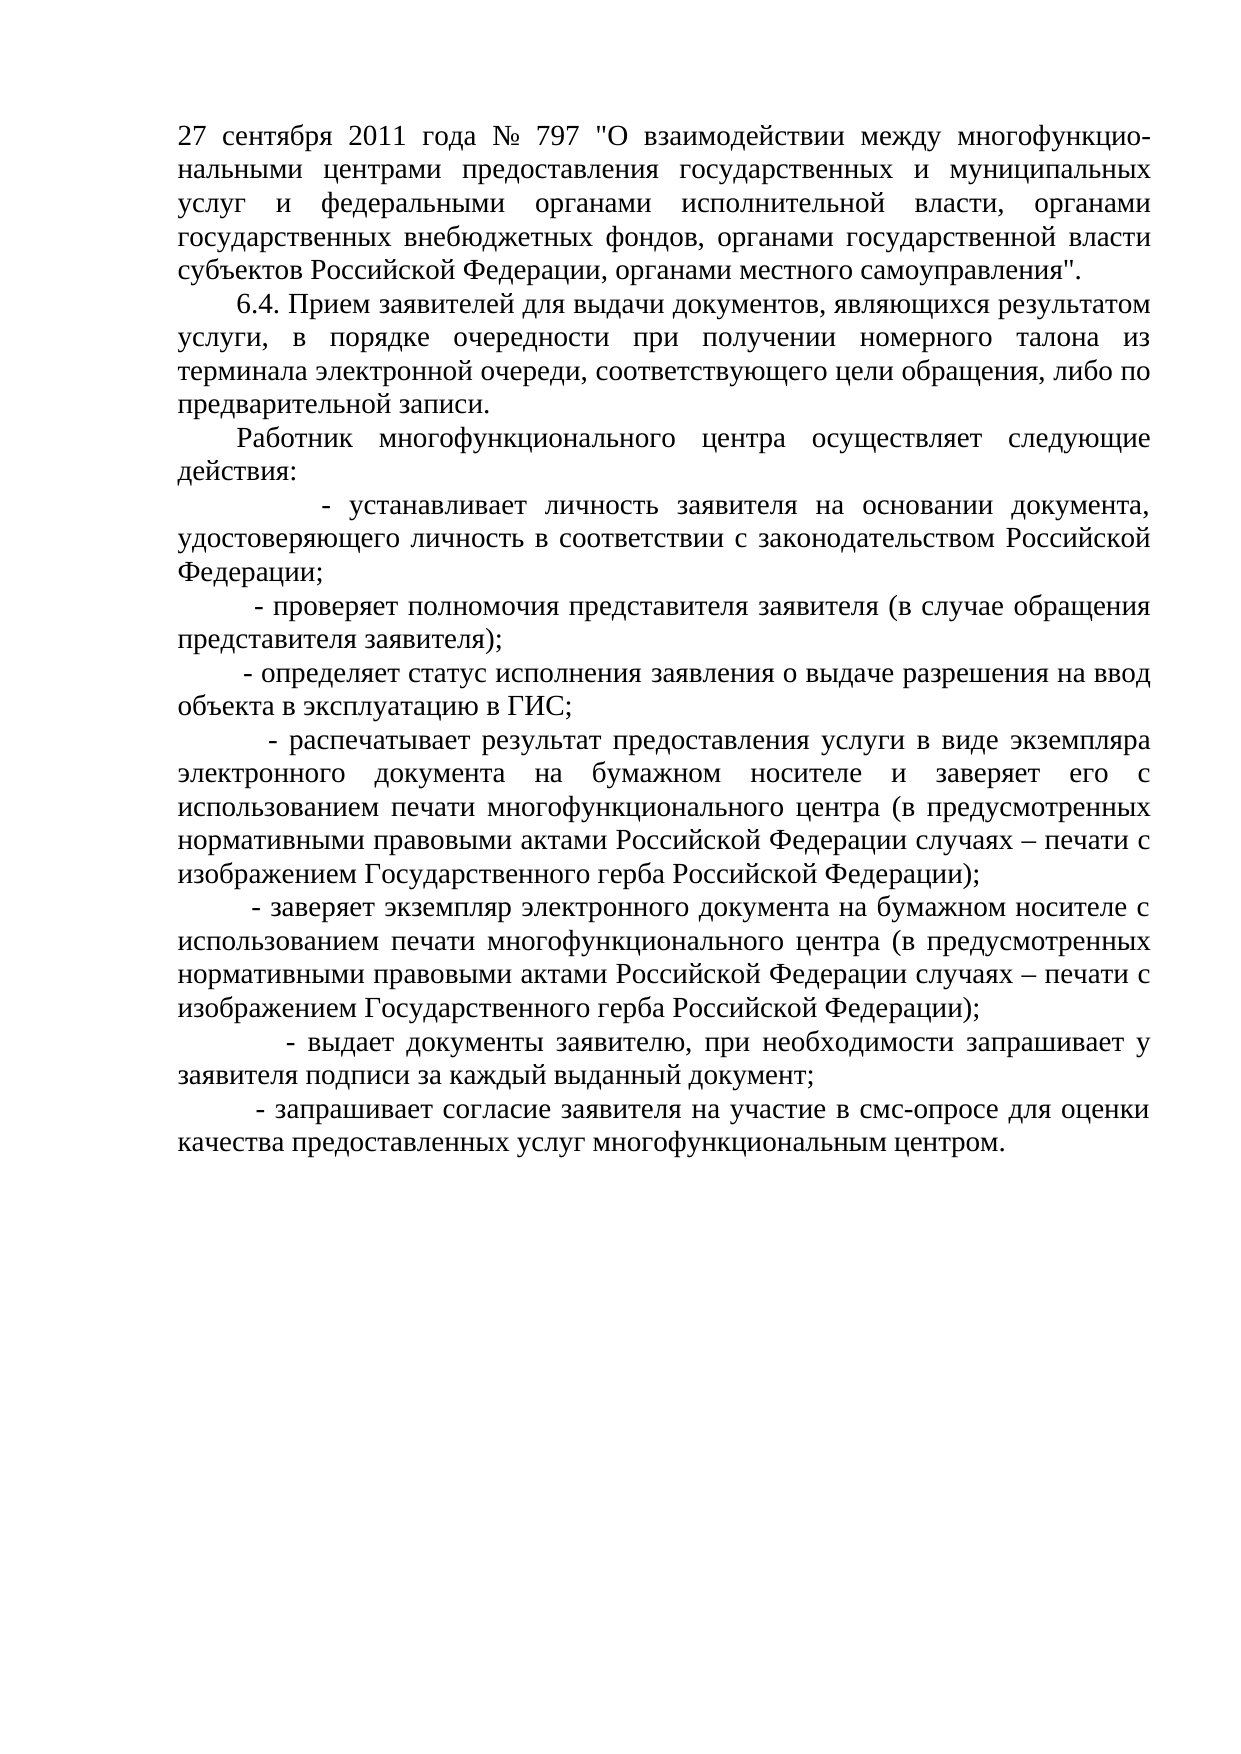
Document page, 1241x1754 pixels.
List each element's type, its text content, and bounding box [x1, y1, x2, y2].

text - устанавливает личность заявителя на основании документа, удостоверяющего личность в соответствии с законодательством Российской Федерации; [177, 487, 1152, 588]
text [177, 118, 1152, 286]
text 6.4. Прием заявителей для выдачи документов, являющихся результатом услуги, в порядке очередности при получении номерного талона из терминала электронной очереди, соответствующего цели обращения, либо по предварительной записи. [177, 286, 1152, 420]
text - заверяет экземпляр электронного документа на бумажном носителе с использованием печати многофункционального центра (в предусмотренных нормативными правовыми актами Российской Федерации случаях – печати с изображением Государственного герба Российской Федерации); [177, 889, 1152, 1024]
text - определяет статус исполнения заявления о выдаче разрешения на ввод объекта в эксплуатацию в ГИС; [177, 655, 1152, 722]
text Работник многофункционального центра осуществляет следующие действия: [177, 420, 1152, 487]
text - запрашивает согласие заявителя на участие в смс-опросе для оценки качества предоставленных услуг многофункциональным центром. [177, 1091, 1152, 1158]
text - выдает документы заявителю, при необходимости запрашивает у заявителя подписи за каждый выданный документ; [177, 1024, 1152, 1091]
text - проверяет полномочия представителя заявителя (в случае обращения представителя заявителя); [177, 588, 1152, 655]
text - распечатывает результат предоставления услуги в виде экземпляра электронного документа на бумажном носителе и заверяет его с использованием печати многофункционального центра (в предусмотренных нормативными правовыми актами Российской Федерации случаях – печати с изображением Государственного герба Российской Федерации); [177, 722, 1152, 889]
